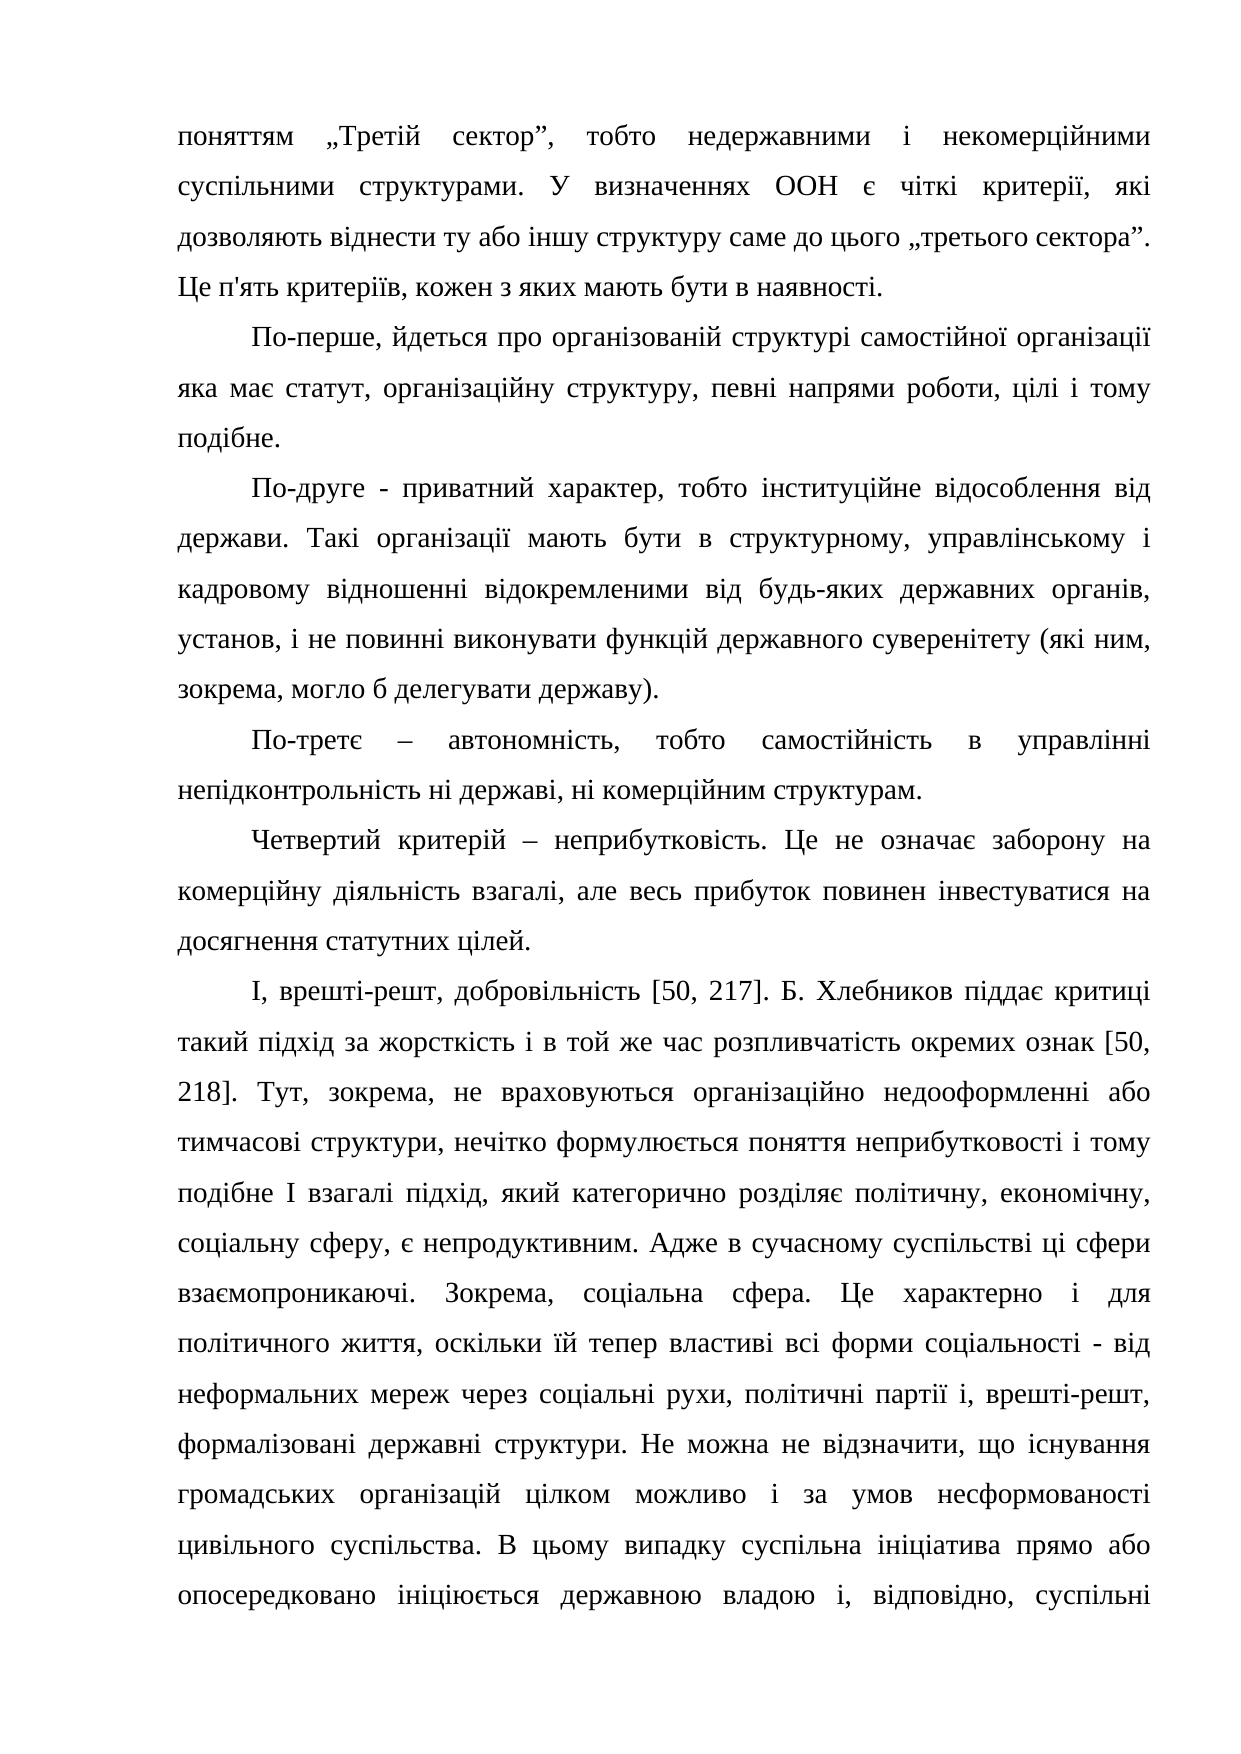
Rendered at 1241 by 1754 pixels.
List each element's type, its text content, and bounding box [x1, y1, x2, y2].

text По-перше, йдеться про організованій структурі самостійної організації яка має статут, організаційну структуру, певні напрями роботи, цілі і тому подібне. [177, 319, 1152, 453]
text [177, 118, 1152, 303]
text Четвертий критерій – неприбутковість. Це не означає заборону на комерційну діяльність взагалі, але весь прибуток повинен інвестуватися на досягнення статутних цілей. [177, 822, 1152, 957]
text По-друге - приватний характер, тобто інституційне відособлення від держави. Такі організації мають бути в структурному, управлінському і кадровому відношенні відокремленими від будь-яких державних органів, установ, і не повинні виконувати функцій державного суверенітету (які ним, зокрема, могло б делегувати державу). [177, 470, 1152, 705]
text По-третє – автономність, тобто самостійність в управлінні непідконтрольність ні державі, ні комерційним структурам. [177, 722, 1152, 806]
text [177, 973, 1152, 1611]
